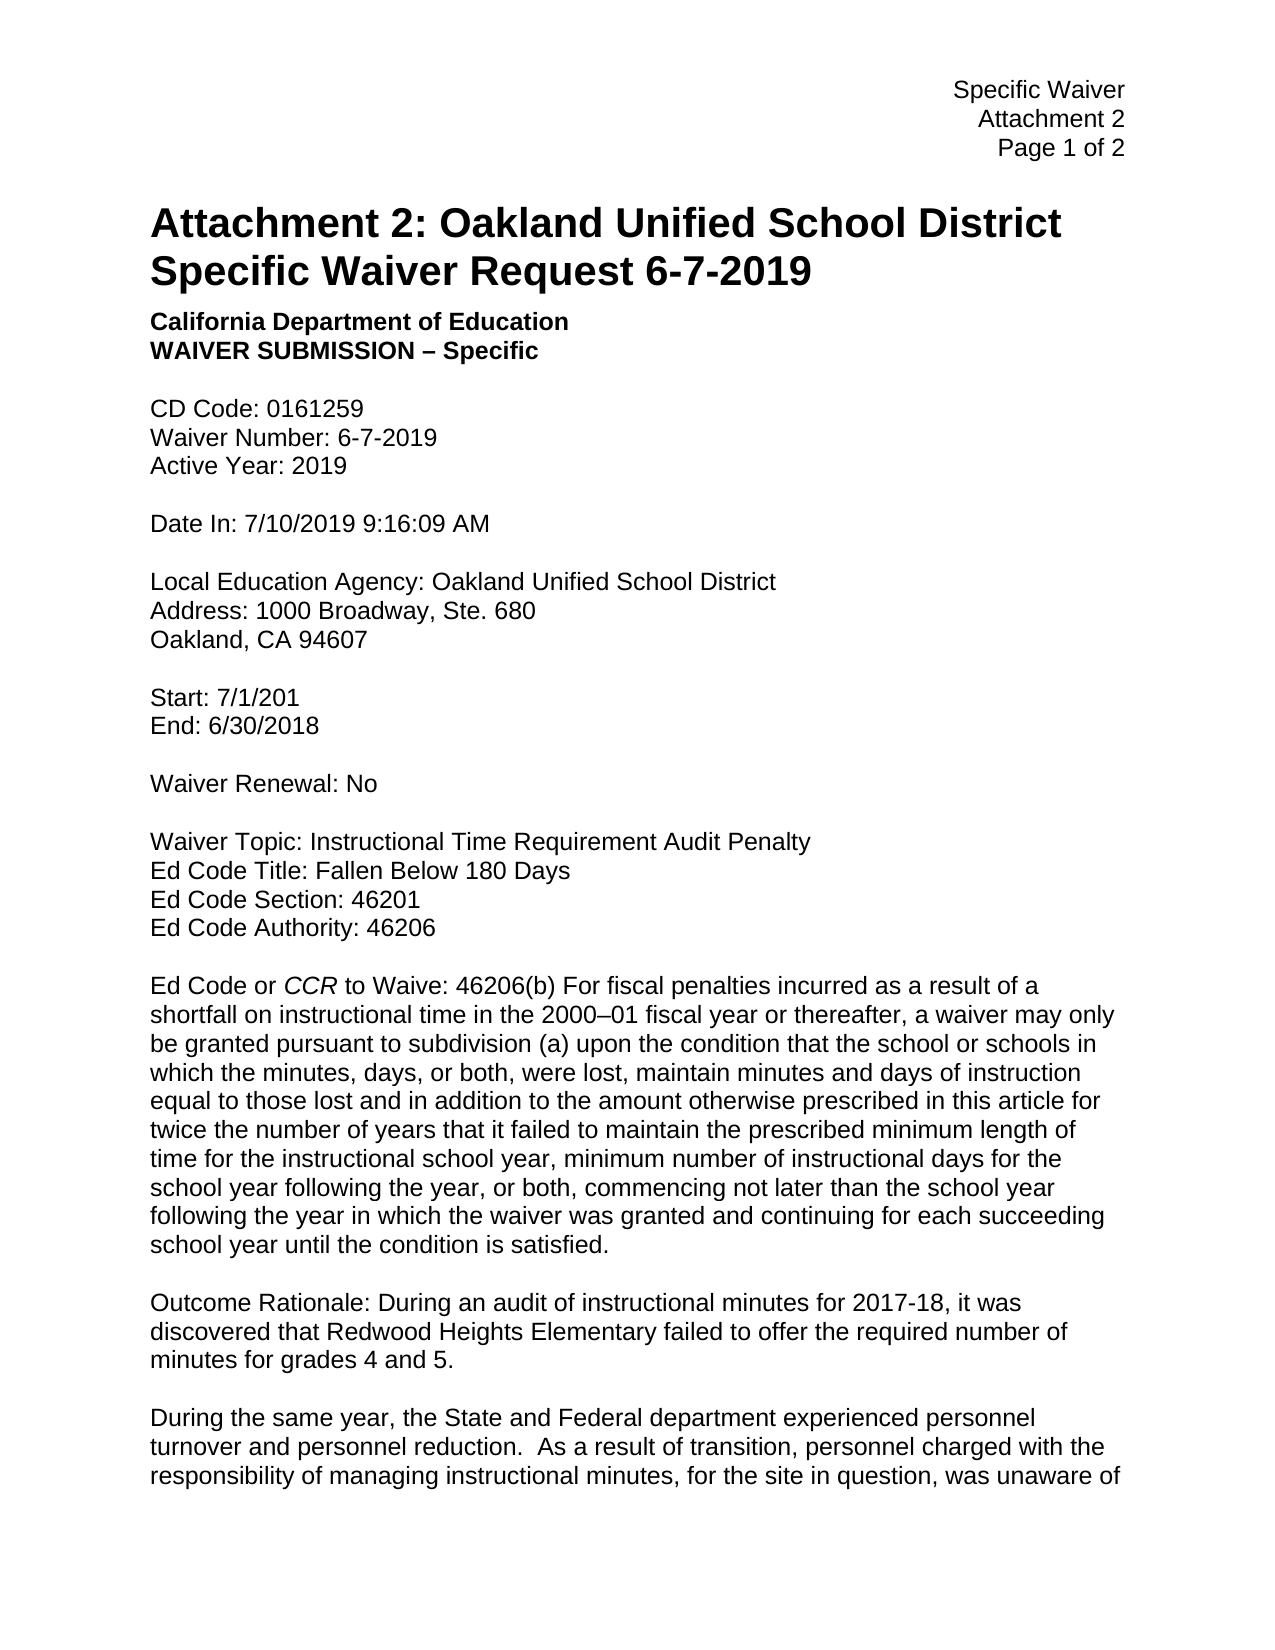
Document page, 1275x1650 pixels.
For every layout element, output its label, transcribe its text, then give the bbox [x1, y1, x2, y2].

text Active Year: 2019 [150, 451, 1125, 480]
text Ed Code Authority: 46206 [150, 913, 1125, 942]
text Local Education Agency: Oakland Unified School District [150, 567, 1125, 596]
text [150, 1403, 1125, 1489]
text Oakland, CA 94607 [150, 624, 1125, 653]
text Ed Code or CCR to Waive: 46206(b) For fiscal penalties incurred as a result of a shortfall on instructional time in the 2000–01 fiscal year or thereafter, a waiver may only be granted pursuant to subdivision (a) upon the condition that the school or schools in which the minutes, days, or both, were lost, maintain minutes and days of instruction equal to those lost and in addition to the amount otherwise prescribed in this article for twice the number of years that it failed to maintain the prescribed minimum length of time for the instructional school year, minimum number of instructional days for the school year following the year, or both, commencing not later than the school year following the year in which the waiver was granted and continuing for each succeeding school year until the condition is satisfied. [150, 971, 1125, 1259]
text California Department of Education [150, 307, 1125, 336]
text Ed Code Title: Fallen Below 180 Days [150, 856, 1125, 884]
subtitle Attachment 2: Oakland Unified School District Specific Waiver Request 6-7-2019 [150, 199, 1125, 294]
text Ed Code Section: 46201 [150, 884, 1125, 913]
text Waiver Topic: Instructional Time Requirement Audit Penalty [150, 827, 1125, 856]
text End: 6/30/2018 [150, 711, 1125, 740]
text Start: 7/1/201 [150, 682, 1125, 711]
text Waiver Renewal: No [150, 769, 1125, 798]
text WAIVER SUBMISSION – Specific [150, 336, 1125, 364]
text Date In: 7/10/2019 9:16:09 AM [150, 509, 1125, 538]
text CD Code: 0161259 [150, 394, 1125, 422]
text Outcome Rationale: During an audit of instructional minutes for 2017-18, it was discovered that Redwood Heights Elementary failed to offer the required number of minutes for grades 4 and 5. [150, 1288, 1125, 1374]
text Waiver Number: 6-7-2019 [150, 422, 1125, 451]
text Address: 1000 Broadway, Ste. 680 [150, 596, 1125, 624]
